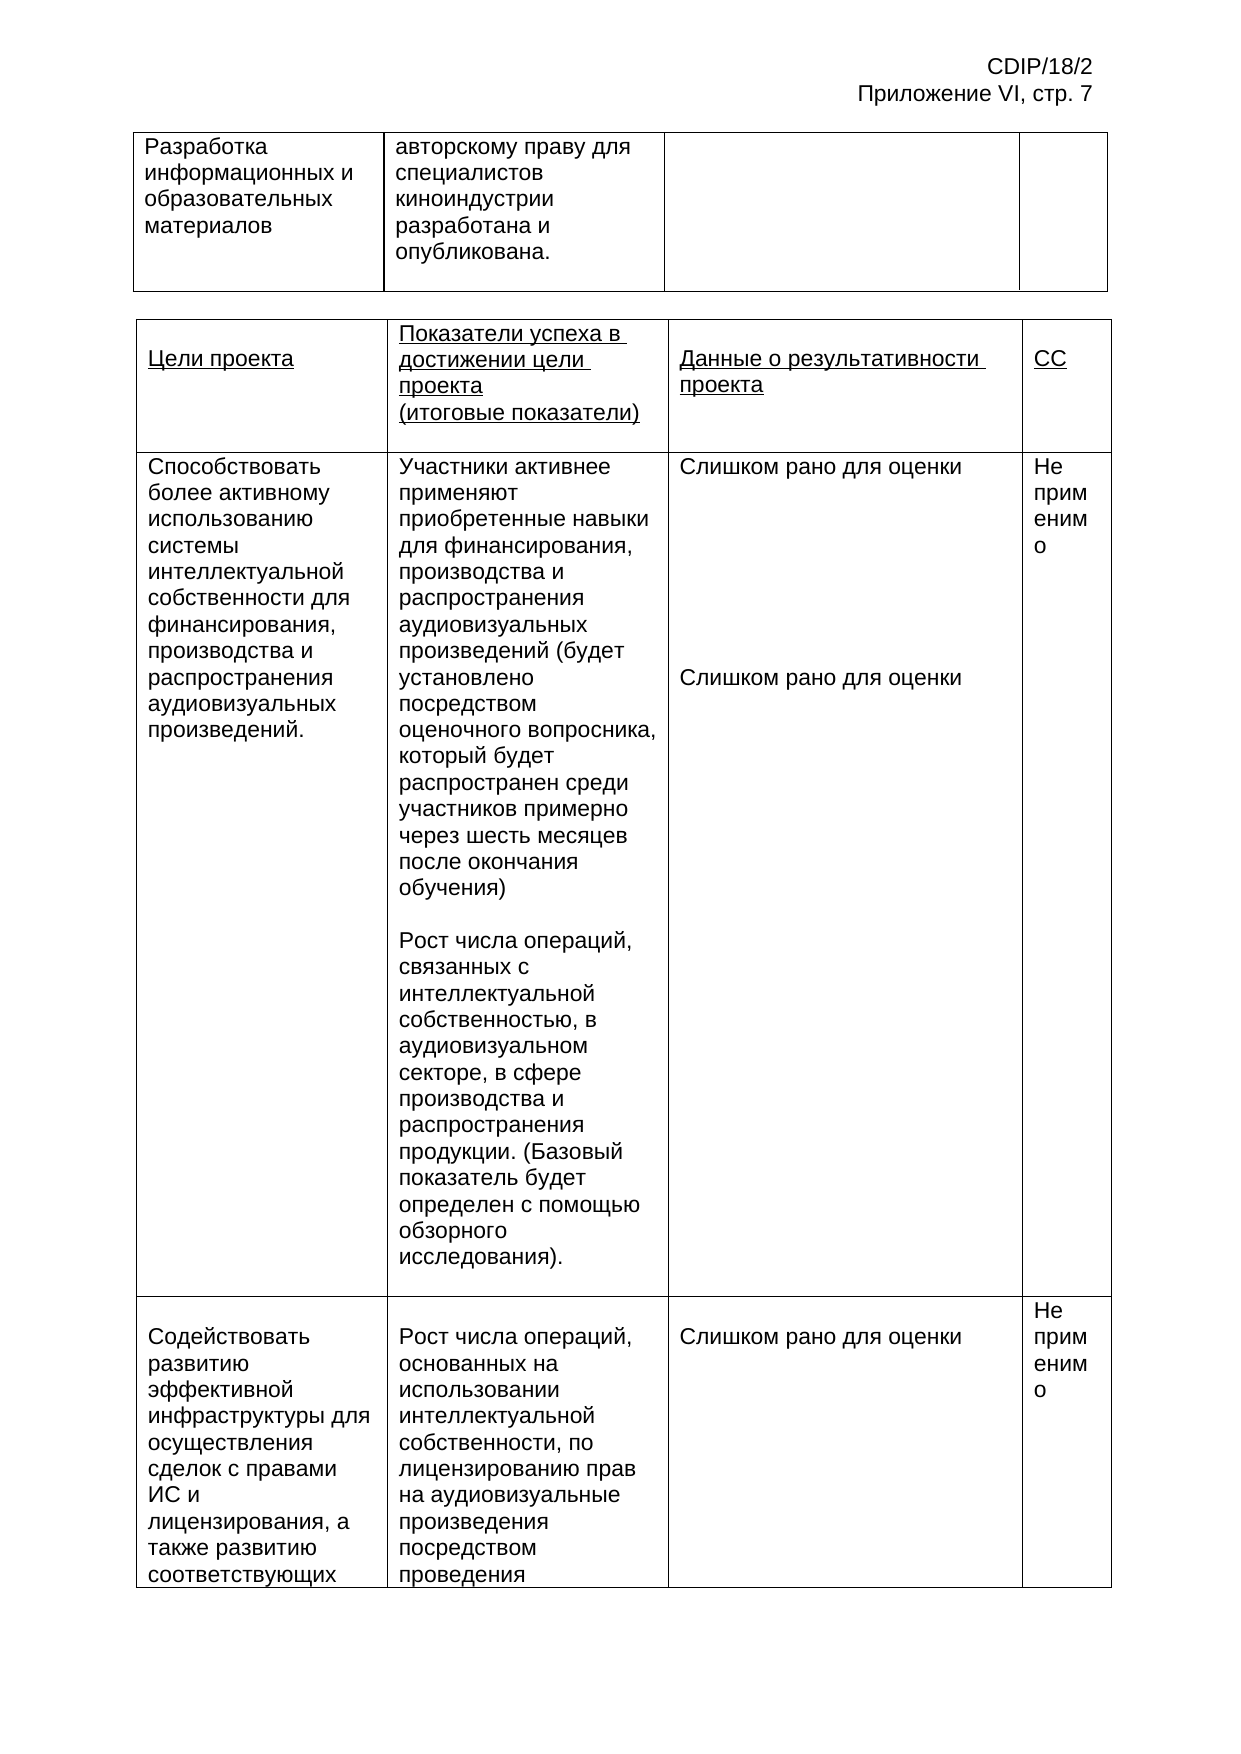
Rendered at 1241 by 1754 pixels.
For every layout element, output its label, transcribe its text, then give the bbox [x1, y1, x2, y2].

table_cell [388, 1297, 668, 1587]
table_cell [665, 133, 1019, 291]
table_header Данные о результативности проекта [669, 320, 1022, 452]
table_header Показатели успеха в достижении цели проекта (итоговые показатели) [388, 320, 668, 452]
table_cell Способствовать более активному использованию системы интеллектуальной собственности для финансирования, производства и распространения аудиовизуальных произведений. [137, 453, 387, 1296]
table_cell Не применимо [1023, 453, 1111, 1296]
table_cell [385, 133, 664, 291]
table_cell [137, 1297, 387, 1587]
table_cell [669, 1297, 1022, 1587]
table_cell Слишком рано для оценки Слишком рано для оценки [669, 453, 1022, 1296]
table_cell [134, 133, 383, 291]
table_cell Участники активнее применяют приобретенные навыки для финансирования, производства и распространения аудиовизуальных произведений (будет установлено посредством оценочного вопросника, который будет распространен среди участников примерно через шесть месяцев после окончания обучения) Рост числа операций, связанных с интеллектуальной собственностью, в аудиовизуальном секторе, в сфере производства и распространения продукции. (Базовый показатель будет определен с помощью обзорного исследования). [388, 453, 668, 1296]
table_header СС [1023, 320, 1111, 452]
table_cell Не применимо *** [1023, 1297, 1111, 1587]
table_header Цели проекта [137, 320, 387, 452]
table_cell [1019, 133, 1107, 291]
